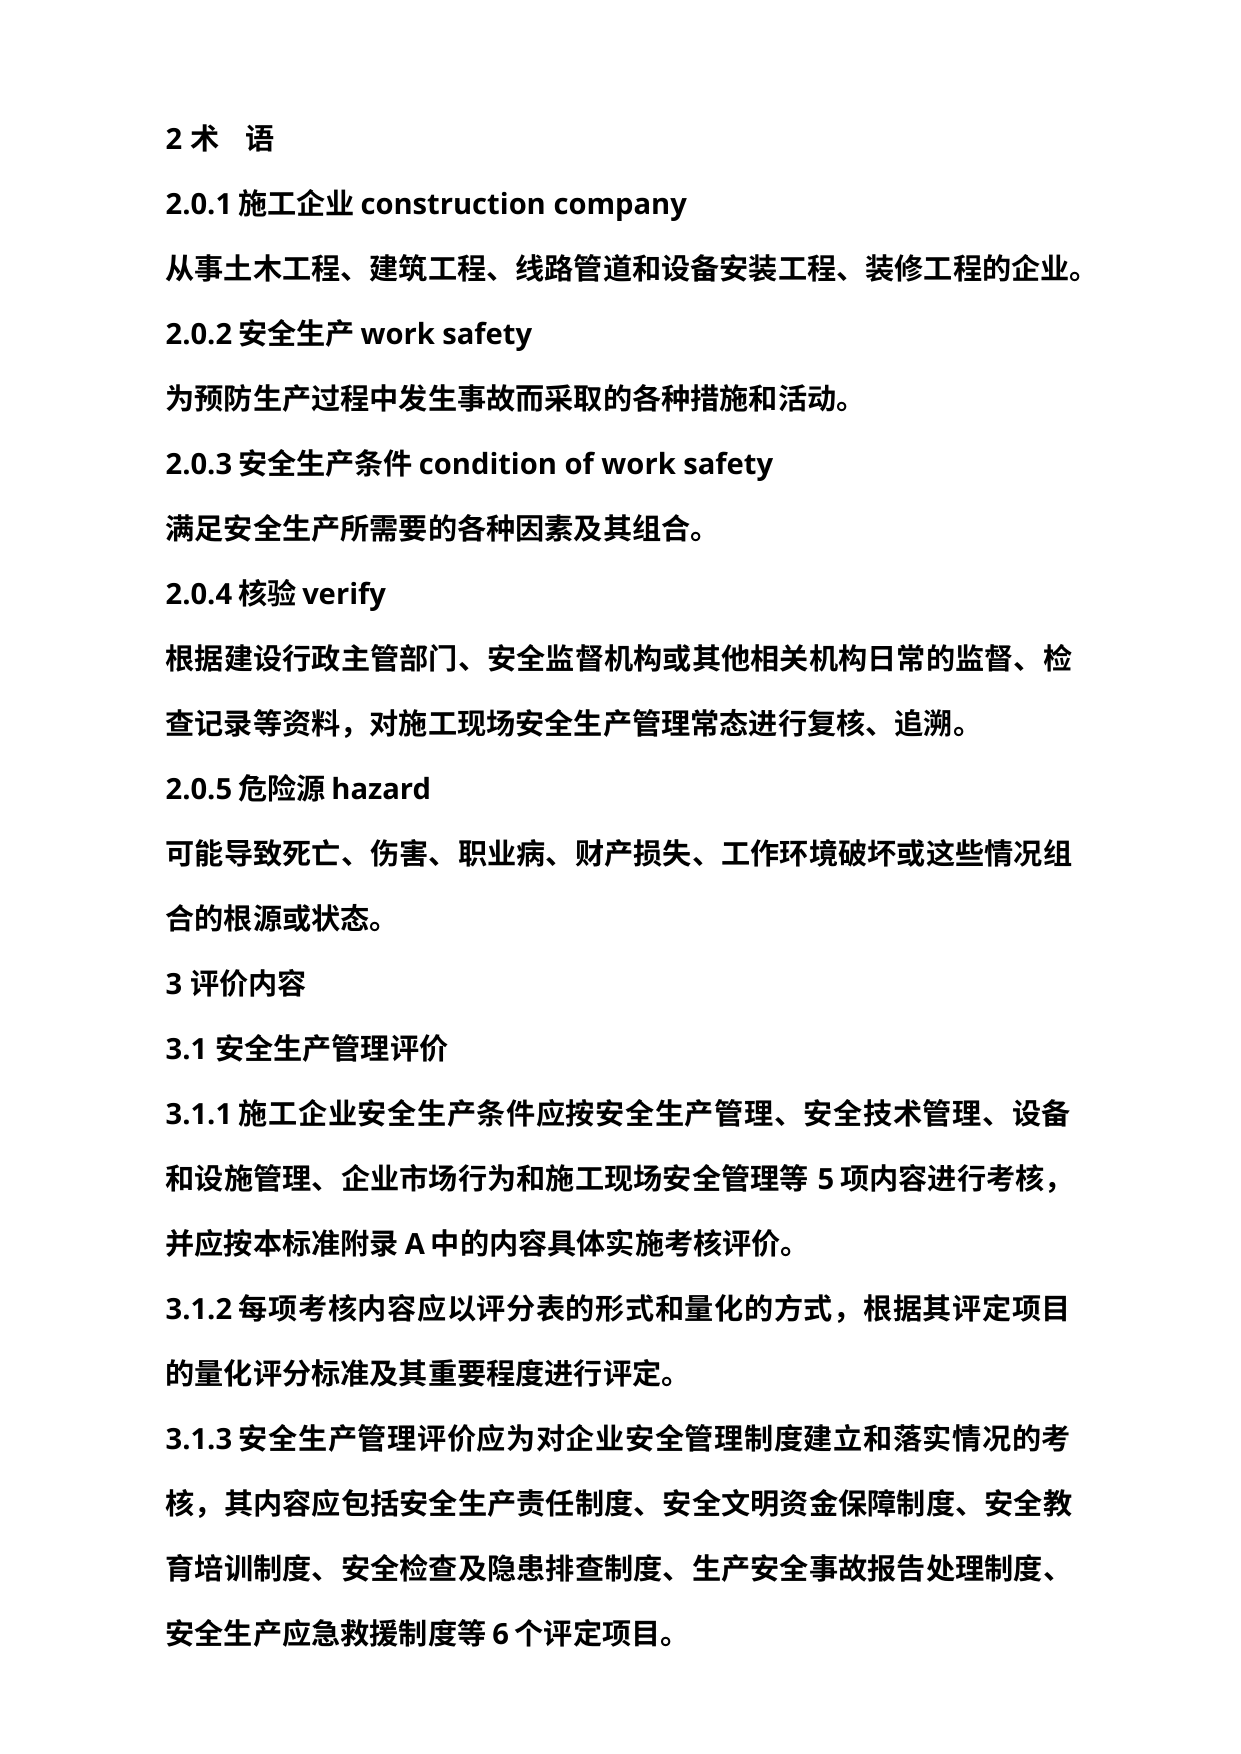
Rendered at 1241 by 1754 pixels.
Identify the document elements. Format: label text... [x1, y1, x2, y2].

text 3.1 安全生产管理评价 [165, 1014, 1075, 1079]
text 满足安全生产所需要的各种因素及其组合。 [165, 494, 1075, 559]
text 2 术 语 [165, 104, 1075, 169]
text 根据建设行政主管部门、安全监督机构或其他相关机构日常的监督、检查记录等资料，对施工现场安全生产管理常态进行复核、追溯。 [165, 624, 1075, 754]
text 3.1.3安全生产管理评价应为对企业安全管理制度建立和落实情况的考核，其内容应包括安全生产责任制度、安全文明资金保障制度、安全教育培训制度、安全检查及隐患排查制度、生产安全事故报告处理制度、安全生产应急救援制度等6个评定项目。 [165, 1404, 1075, 1664]
text 为预防生产过程中发生事故而采取的各种措施和活动。 [165, 364, 1075, 429]
text 2.0.5危险源hazard [165, 754, 1075, 819]
text 3 评价内容 [165, 949, 1075, 1014]
text 可能导致死亡、伤害、职业病、财产损失、工作环境破坏或这些情况组合的根源或状态。 [165, 819, 1075, 949]
text 2.0.1施工企业construction company [165, 169, 1075, 234]
text 2.0.2安全生产work safety [165, 299, 1075, 364]
text 从事土木工程、建筑工程、线路管道和设备安装工程、装修工程的企业。 [165, 234, 1075, 299]
text 3.1.1施工企业安全生产条件应按安全生产管理、安全技术管理、设备和设施管理、企业市场行为和施工现场安全管理等5项内容进行考核，并应按本标准附录A中的内容具体实施考核评价。 [165, 1079, 1075, 1274]
text 2.0.3安全生产条件condition of work safety [165, 429, 1075, 494]
text 3.1.2每项考核内容应以评分表的形式和量化的方式，根据其评定项目的量化评分标准及其重要程度进行评定。 [165, 1274, 1075, 1404]
text 2.0.4核验verify [165, 559, 1075, 624]
